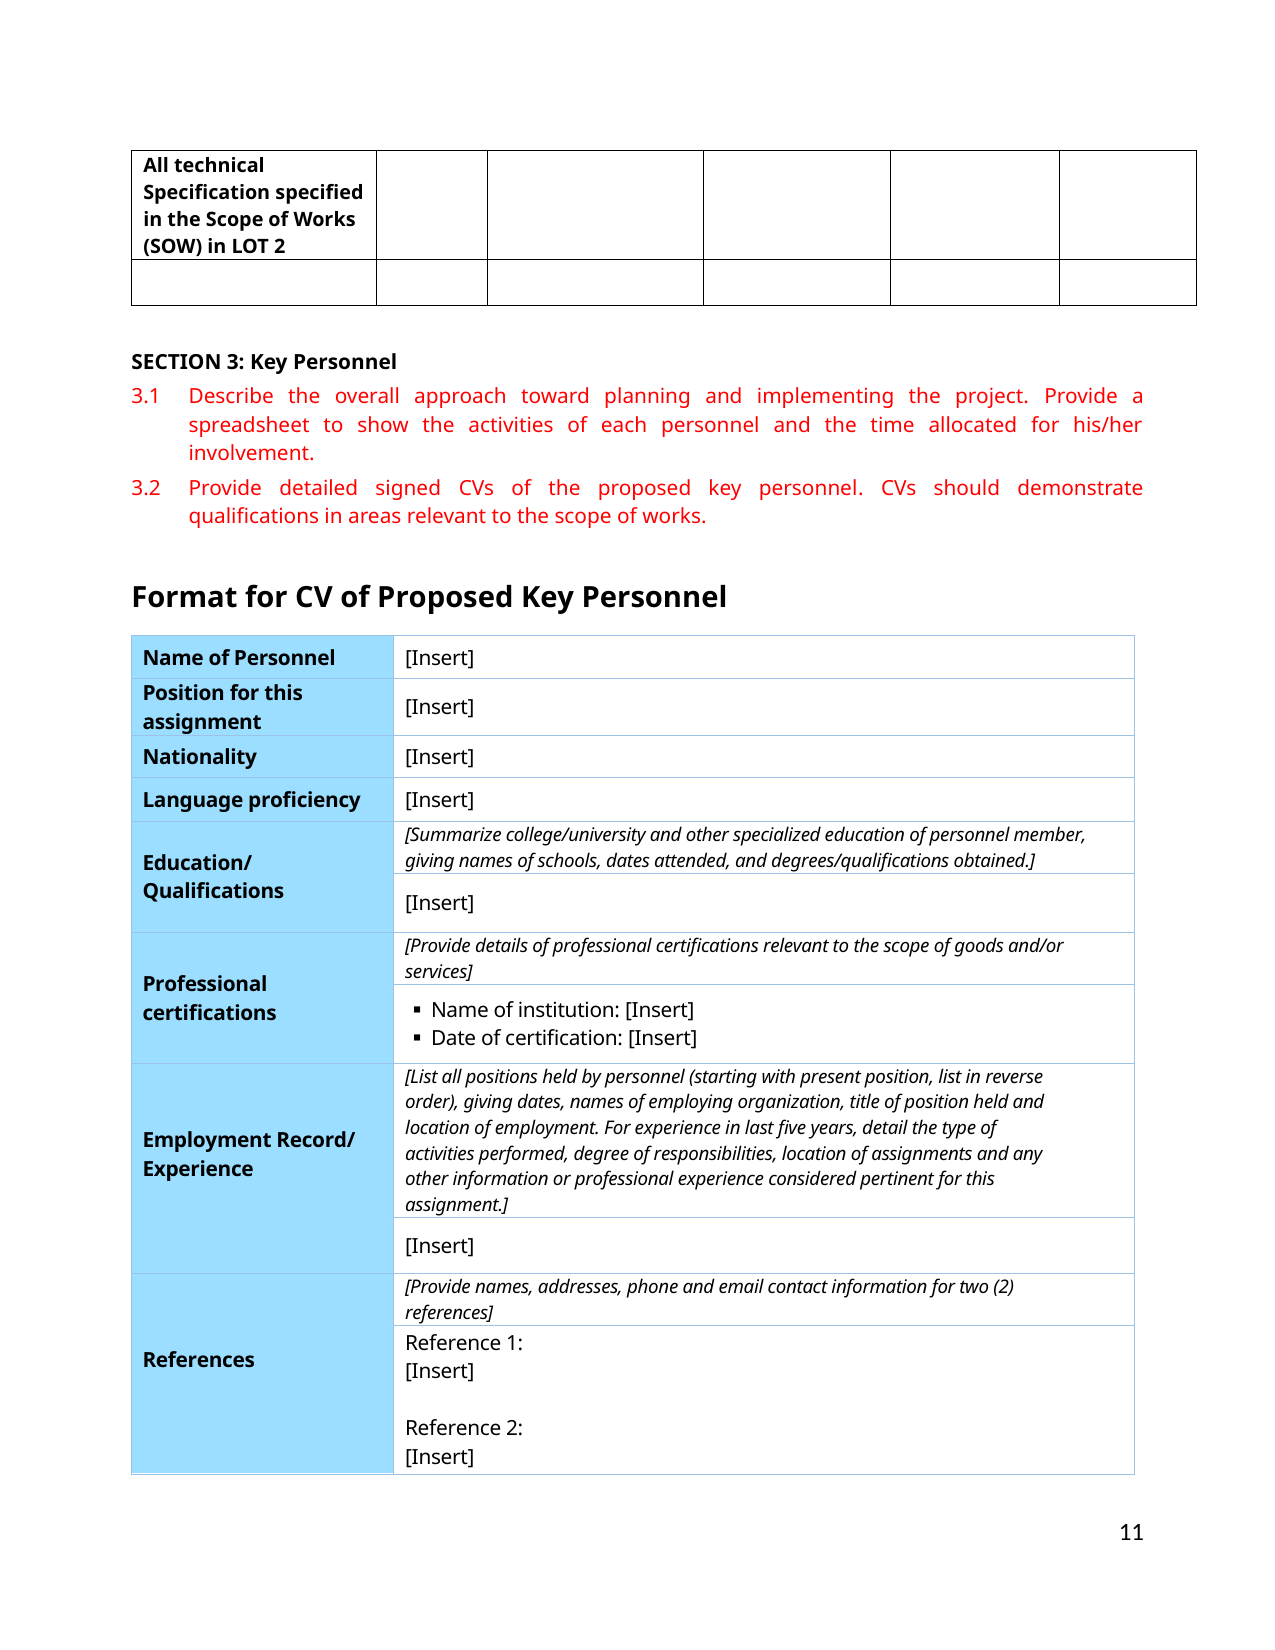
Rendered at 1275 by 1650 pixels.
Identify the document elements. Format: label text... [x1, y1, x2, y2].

table_cell [Summarize college/university and other specialized education of personnel member, giving names of schools, dates attended, and degrees/qualifications obtained.] [394, 822, 1134, 872]
table_cell [Provide details of professional certifications relevant to the scope of goods and/or services] [394, 933, 1134, 983]
table_cell Name of institution: [Insert] Date of certification: [Insert] [394, 985, 1134, 1063]
list Describe the overall approach toward planning and implementing the project. Provide a spreadsheet to show the activities of each personnel and the time allocated for his/her involvement. [131, 381, 1144, 467]
table_cell [Insert] [394, 874, 1134, 932]
table_cell [488, 151, 703, 259]
table_cell [Insert] [394, 778, 1134, 821]
table_cell Position for this assignment [132, 679, 393, 735]
table_cell Professional certifications [132, 933, 393, 1063]
table_cell References [132, 1274, 393, 1473]
table_cell [132, 260, 376, 305]
table_cell [Provide names, addresses, phone and email contact information for two (2) references] [394, 1274, 1134, 1324]
table_cell Education/ Qualifications [132, 822, 393, 932]
table_cell [1060, 151, 1196, 259]
text SECTION 3: Key Personnel [131, 347, 1144, 375]
table_cell [488, 260, 703, 305]
table_header Name of Personnel [132, 636, 393, 678]
list Provide detailed signed CVs of the proposed key personnel. CVs should demonstrate qualifications in areas relevant to the scope of works. [131, 473, 1144, 530]
table_cell [Insert] [394, 1218, 1134, 1273]
table_cell All technical Specification specified in the Scope of Works (SOW) in LOT 2 [132, 151, 376, 259]
table_cell [377, 151, 487, 259]
text Format for CV of Proposed Key Personnel [131, 576, 1144, 616]
table_cell [891, 151, 1059, 259]
table_cell Reference 1: [Insert] Reference 2: [Insert] [394, 1326, 1134, 1473]
table_cell [Insert] [394, 679, 1134, 735]
table_cell Language proficiency [132, 778, 393, 821]
table_cell Nationality [132, 736, 393, 777]
table_cell [Insert] [394, 736, 1134, 777]
table_cell [List all positions held by personnel (starting with present position, list in reverse order), giving dates, names of employing organization, title of position held and location of employment. For experience in last five years, detail the type of activities performed, degree of responsibilities, location of assignments and any other information or professional experience considered pertinent for this assignment.] [394, 1064, 1134, 1216]
table_cell [704, 151, 890, 259]
table_header [Insert] [394, 636, 1134, 678]
table_cell [377, 260, 487, 305]
table_cell Employment Record/ Experience [132, 1064, 393, 1273]
table_cell [1060, 260, 1196, 305]
table_cell [704, 260, 890, 305]
table_cell [891, 260, 1059, 305]
